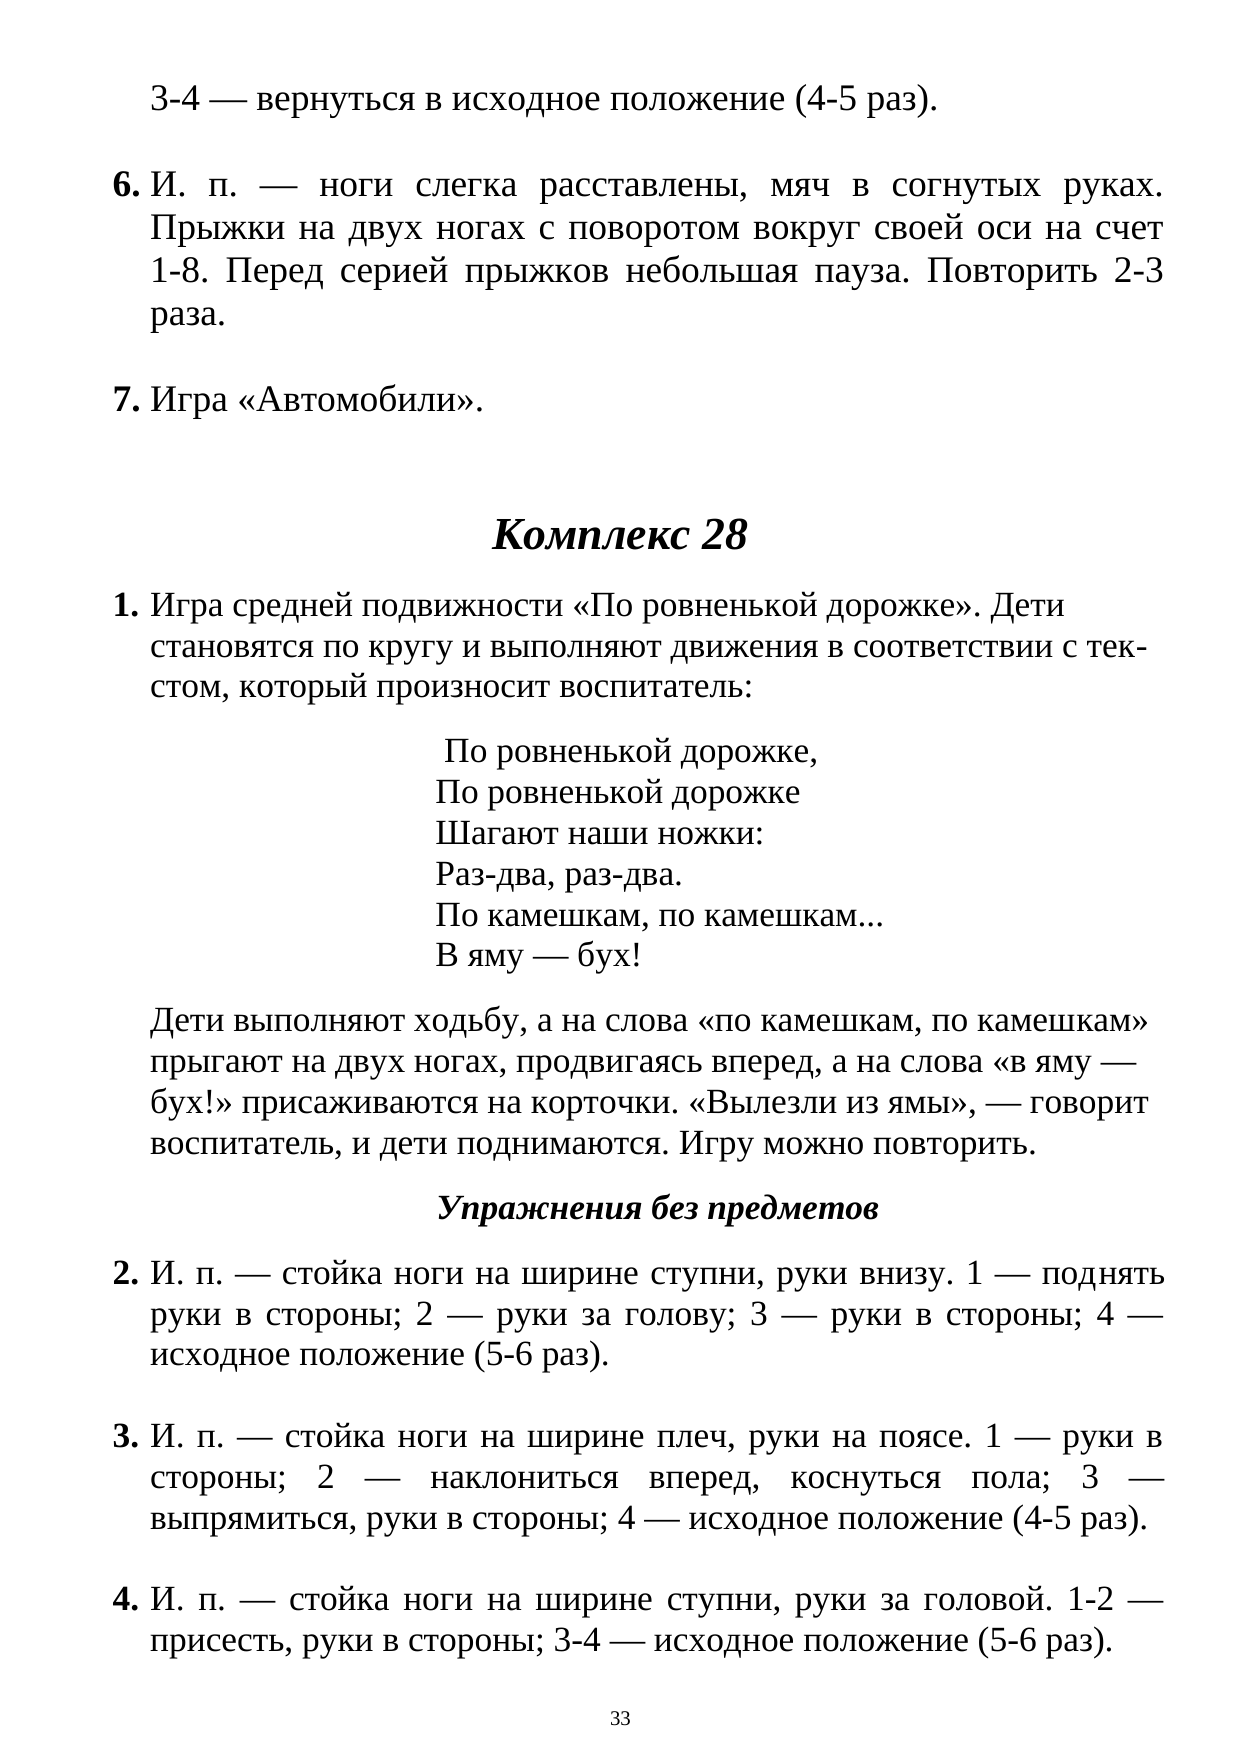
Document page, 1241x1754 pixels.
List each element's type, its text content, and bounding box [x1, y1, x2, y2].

text По ровненькой дорожке, [435, 729, 1165, 770]
text Дети выполняют ходьбу, а на слова «по камешкам, по камешкам» прыгают на двух ногах, продвигаясь вперед, а на слова «в яму — бух!» присаживаются на корточки. «Вылезли из ямы», — говорит воспитатель, и дети поднимаются. Игру можно повторить. [150, 999, 1165, 1162]
list И. п. — ноги слегка расставлены, мяч в согнутых руках. Прыжки на двух ногах с поворотом вокруг своей оси на счет 1-8. Перед серией прыжков небольшая пауза. Повторить 2-3 раза. [112, 161, 1165, 334]
text Упражнения без предметов [150, 1186, 1165, 1227]
text Шагают наши ножки: [435, 811, 1165, 852]
list Игра средней подвижности «По ровненькой дорожке». Дети становятся по кругу и выполняют движения в соответствии с текстом, который произносит воспитатель: [112, 583, 1165, 706]
list Игра «Автомобили». [112, 377, 1165, 420]
text Комплекс 28 [75, 506, 1165, 559]
text Раз-два, раз-два. [435, 852, 1165, 893]
text В яму — бух! [435, 934, 1165, 974]
text По камешкам, по камешкам... [435, 893, 1165, 934]
list И. п. — стойка ноги на ширине ступни, руки внизу. 1 — поднять руки в стороны; 2 — руки за голову; 3 — руки в стороны; 4 — исходное положение (5-6 раз). [112, 1251, 1165, 1373]
list И. п. — стойка ноги на ширине плеч, руки на поясе. 1 — руки в стороны; 2 — наклониться вперед, коснуться пола; 3 — выпрямиться, руки в стороны; 4 — исходное положение (4-5 раз). [112, 1414, 1165, 1537]
list И. п. — стойка ноги на ширине ступни, руки за головой. 1-2 — присесть, руки в стороны; 3-4 — исходное положение (5-6 раз). [112, 1578, 1165, 1659]
text По ровненькой дорожке [435, 770, 1165, 811]
text 3-4 — вернуться в исходное положение (4-5 раз). [150, 75, 1165, 118]
